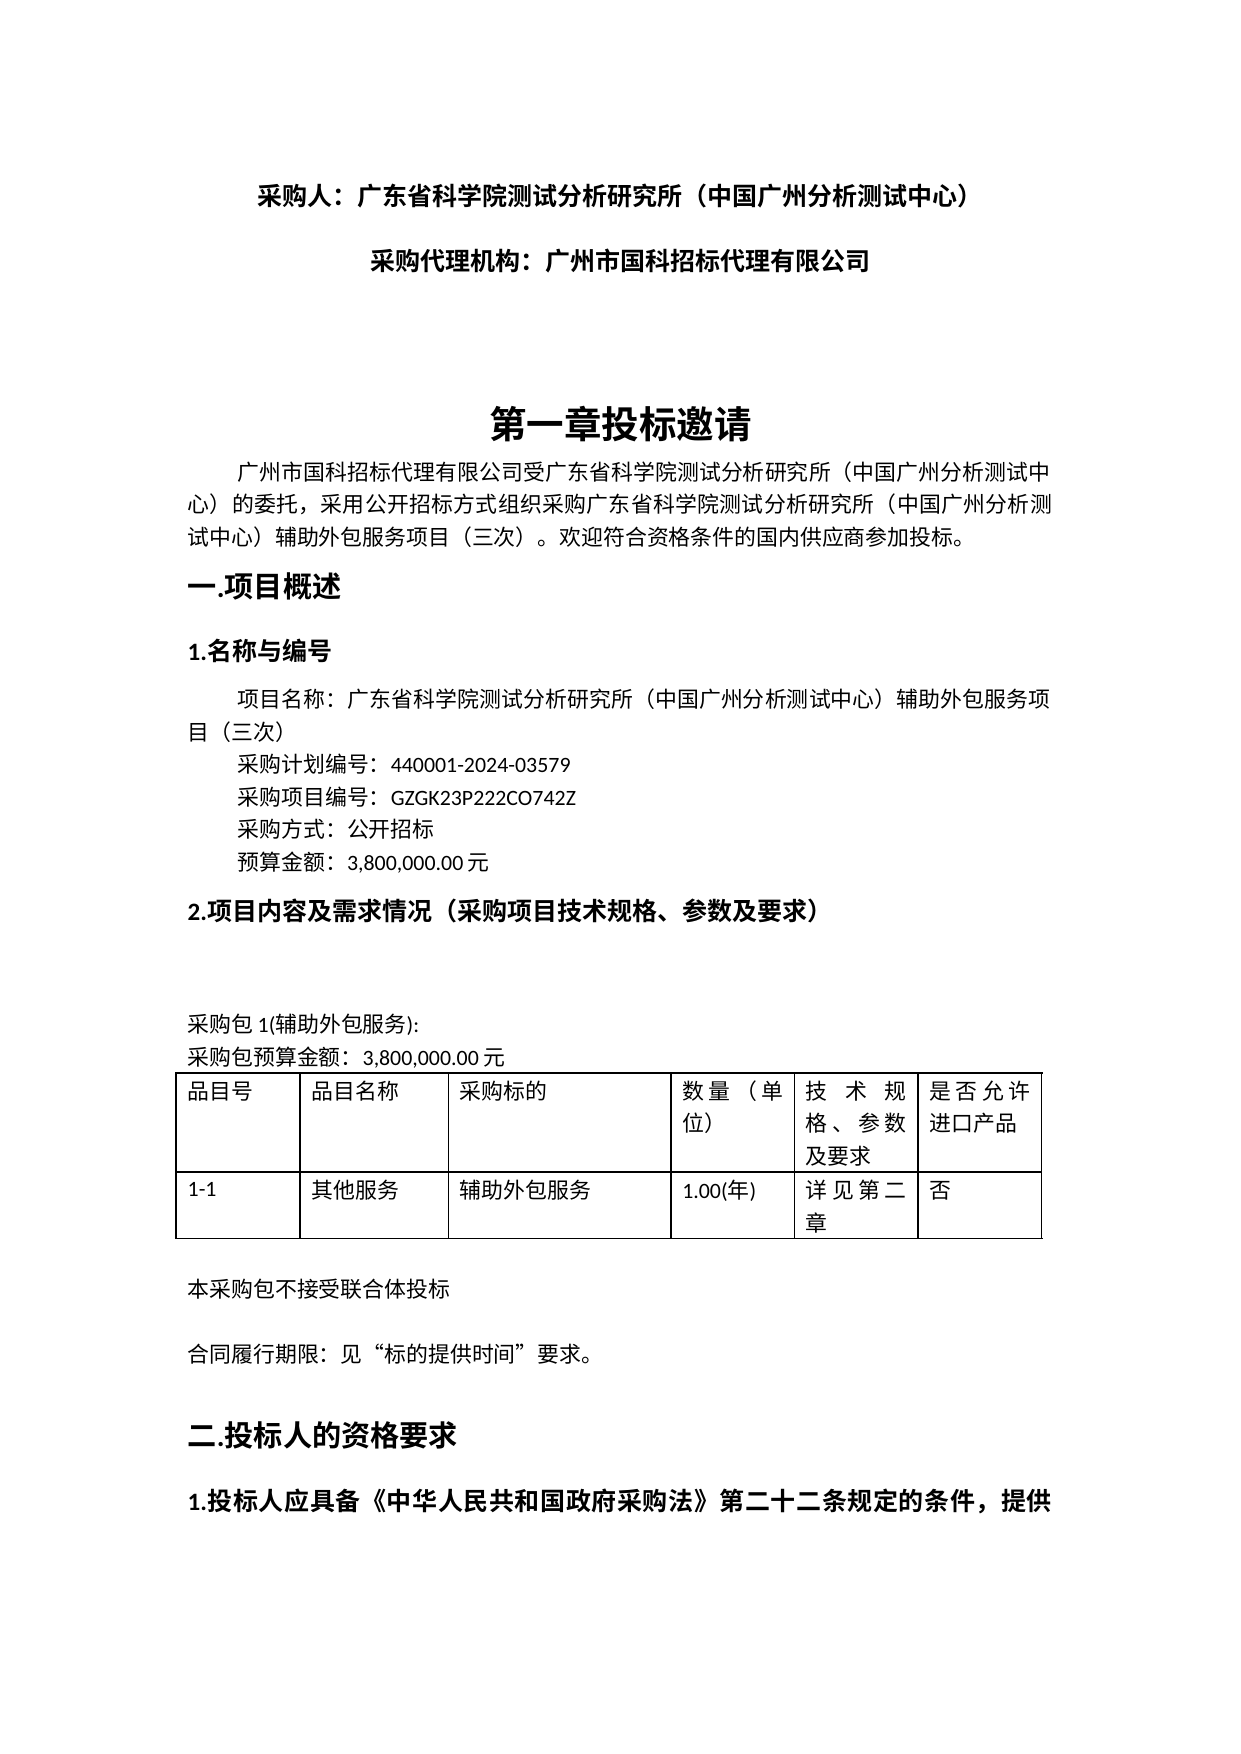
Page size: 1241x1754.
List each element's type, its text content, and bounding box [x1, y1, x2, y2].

text 采购项目编号：GZGK23P222CO742Z [187, 779, 1053, 812]
table_cell 1.00(年) [672, 1173, 794, 1238]
table_cell 否 [919, 1173, 1041, 1238]
text 第一章投标邀请 [187, 389, 1053, 454]
table_header 数量（单位） [672, 1074, 794, 1171]
text 采购人：广东省科学院测试分析研究所（中国广州分析测试中心） [187, 162, 1053, 227]
table_cell 其他服务 [301, 1173, 448, 1238]
text 采购包预算金额：3,800,000.00元 [187, 1039, 1053, 1072]
table_header 是否允许进口产品 [919, 1074, 1041, 1171]
text 广州市国科招标代理有限公司受广东省科学院测试分析研究所（中国广州分析测试中心）的委托，采用公开招标方式组织采购广东省科学院测试分析研究所（中国广州分析测试中心）辅助外包服务项目（三次）。欢迎符合资格条件的国内供应商参加投标。 [187, 454, 1053, 552]
text 本采购包不接受联合体投标 [187, 1272, 1053, 1304]
text 二.投标人的资格要求 [187, 1402, 1053, 1467]
table_header 技术规格、参数及要求 [795, 1074, 917, 1171]
table_header 品目名称 [301, 1074, 448, 1171]
table_cell 1-1 [177, 1173, 299, 1238]
text 采购包1(辅助外包服务): [187, 1007, 1053, 1039]
text 采购代理机构：广州市国科招标代理有限公司 [187, 227, 1053, 292]
text 2.项目内容及需求情况（采购项目技术规格、参数及要求） [187, 877, 1053, 942]
table_cell 详见第二章 [795, 1173, 917, 1238]
text 一.项目概述 [187, 552, 1053, 617]
table_cell 辅助外包服务 [449, 1173, 670, 1238]
text 合同履行期限：见“标的提供时间”要求。 [187, 1337, 1053, 1369]
text 采购方式：公开招标 [187, 812, 1053, 844]
text 1.名称与编号 [187, 617, 1053, 682]
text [187, 1467, 1053, 1532]
text 预算金额：3,800,000.00元 [187, 844, 1053, 877]
text 项目名称：广东省科学院测试分析研究所（中国广州分析测试中心）辅助外包服务项目（三次） [187, 682, 1053, 747]
text 采购计划编号：440001-2024-03579 [187, 747, 1053, 779]
table_header 品目号 [177, 1074, 299, 1171]
table_header 采购标的 [449, 1074, 670, 1171]
